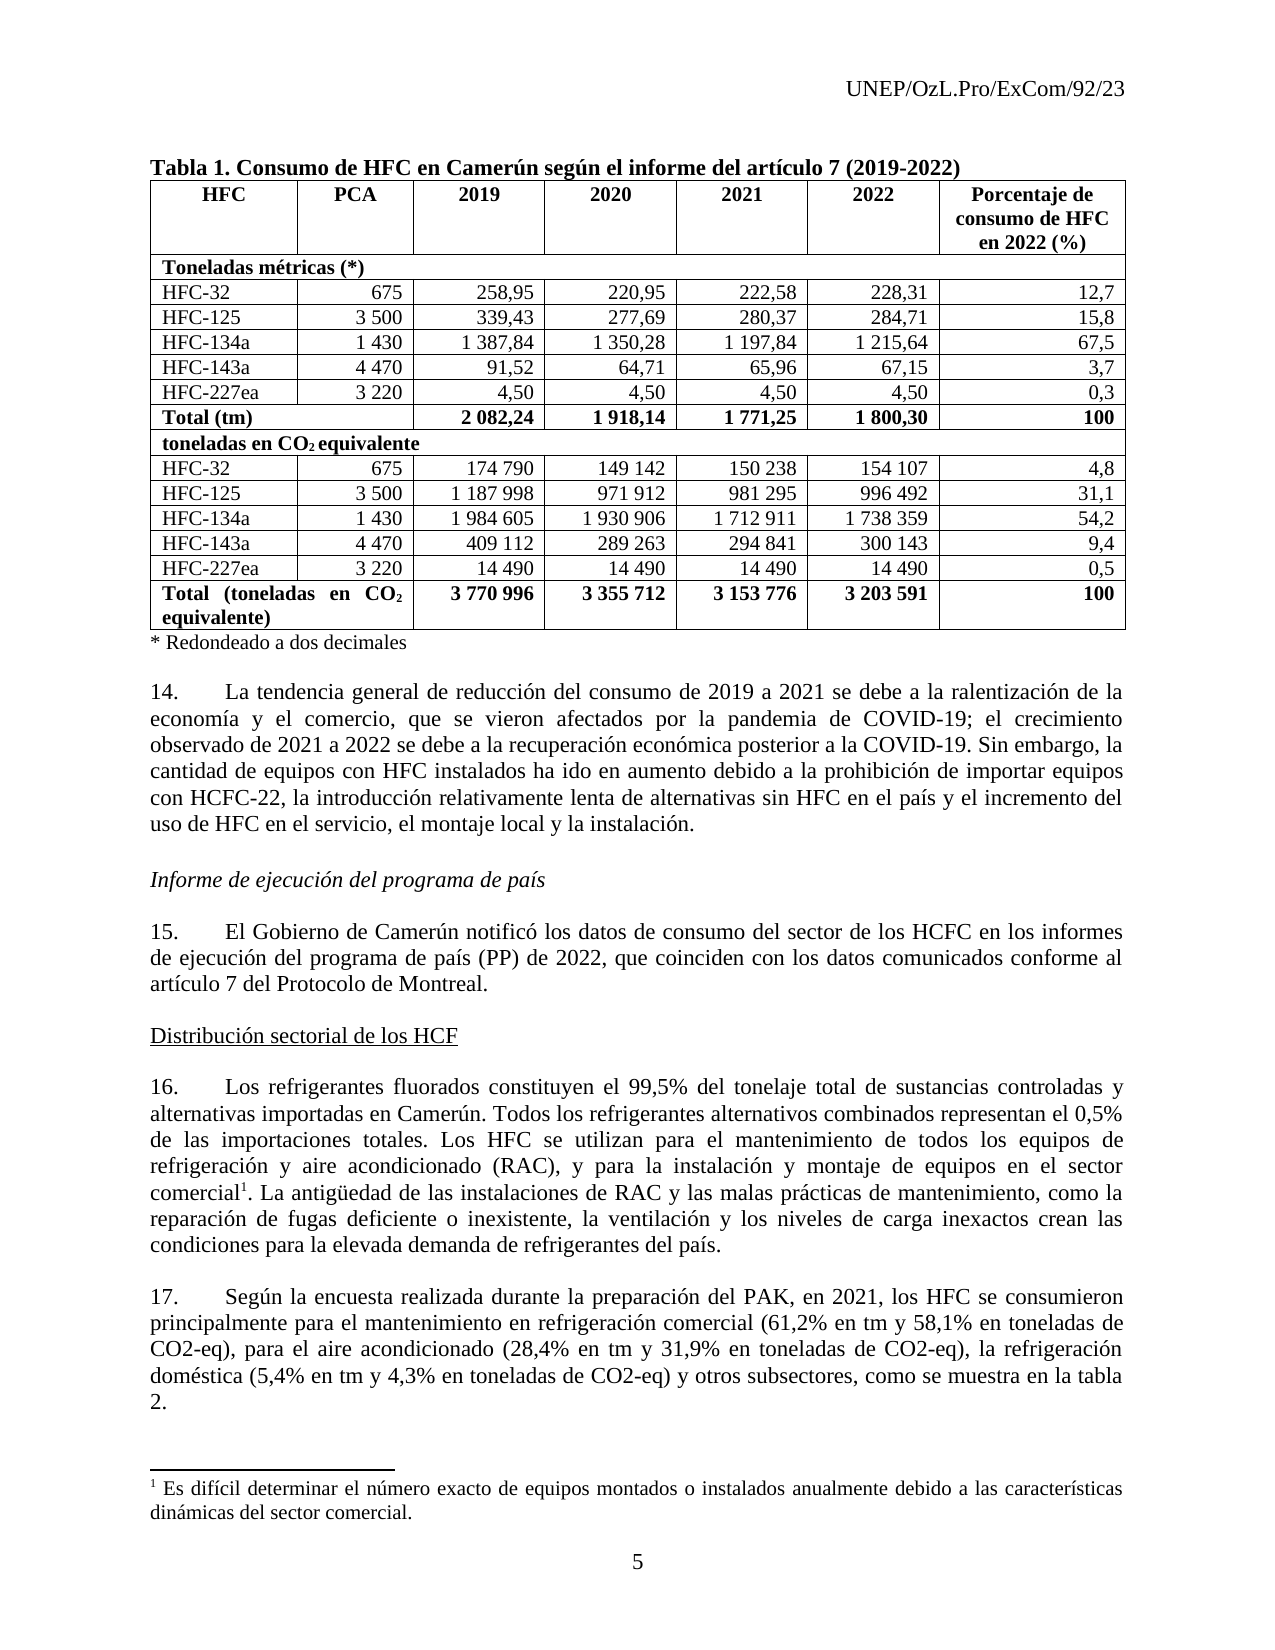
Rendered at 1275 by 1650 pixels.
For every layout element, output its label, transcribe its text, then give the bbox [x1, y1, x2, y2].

table_header Porcentaje de consumo de HFC en 2022 (%) [940, 181, 1125, 254]
table_cell Toneladas métricas (*) [151, 255, 1125, 279]
table_cell 284,71 [808, 305, 939, 329]
table_cell 4,50 [808, 380, 939, 404]
subtitle Según la encuesta realizada durante la preparación del PAK, en 2021, los HFC se consumieron principalmente para el mantenimiento en refrigeración comercial (61,2% en tm y 58,1% en toneladas de CO2-eq), para el aire acondicionado (28,4% en tm y 31,9% en toneladas de CO2-eq), la refrigeración doméstica (5,4% en tm y 4,3% en toneladas de CO2-eq) y otros subsectores, como se muestra en la tabla 2. [150, 1283, 1125, 1414]
table_cell 3 153 776 [677, 581, 807, 629]
subtitle El Gobierno de Camerún notificó los datos de consumo del sector de los HCFC en los informes de ejecución del programa de país (PP) de 2022, que coinciden con los datos comunicados conforme al artículo 7 del Protocolo de Montreal. [150, 918, 1125, 997]
table_cell 3 770 996 [414, 581, 544, 629]
table_cell HFC-227ea [151, 380, 297, 404]
table_cell 100 [940, 405, 1125, 429]
table_header 2021 [677, 181, 807, 254]
table_cell 3 203 591 [808, 581, 939, 629]
subtitle Informe de ejecución del programa de país [150, 866, 1125, 893]
table_cell 91,52 [414, 355, 544, 379]
table_cell 12,7 [940, 280, 1125, 304]
table_cell HFC-143a [151, 355, 297, 379]
table_cell 1 800,30 [808, 405, 939, 429]
table_cell 258,95 [414, 280, 544, 304]
text Distribución sectorial de los HCF [150, 1022, 1125, 1048]
table_cell 0,3 [940, 380, 1125, 404]
table_cell 1 430 [298, 330, 413, 354]
table_cell 1 215,64 [808, 330, 939, 354]
table_header HFC [151, 181, 297, 254]
table_header 2022 [808, 181, 939, 254]
table_cell 100 [940, 581, 1125, 629]
table_cell 280,37 [677, 305, 807, 329]
table_cell 339,43 [414, 305, 544, 329]
table_cell 1 387,84 [414, 330, 544, 354]
table_cell 67,15 [808, 355, 939, 379]
table_cell 15,8 [940, 305, 1125, 329]
table_cell 4 470 [298, 355, 413, 379]
table_cell 228,31 [808, 280, 939, 304]
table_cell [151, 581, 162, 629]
table_cell 3 500 [298, 305, 413, 329]
table_cell 220,95 [545, 280, 676, 304]
table_header 2020 [545, 181, 676, 254]
subtitle La tendencia general de reducción del consumo de 2019 a 2021 se debe a la ralentización de la economía y el comercio, que se vieron afectados por la pandemia de COVID-19; el crecimiento observado de 2021 a 2022 se debe a la recuperación económica posterior a la COVID-19. Sin embargo, la cantidad de equipos con HFC instalados ha ido en aumento debido a la prohibición de importar equipos con HCFC-22, la introducción relativamente lenta de alternativas sin HFC en el país y el incremento del uso de HFC en el servicio, el montaje local y la instalación. [150, 678, 1125, 836]
table_cell 1 771,25 [677, 405, 807, 429]
table_cell 222,58 [677, 280, 807, 304]
table_cell 64,71 [545, 355, 676, 379]
table_cell 2 082,24 [414, 405, 544, 429]
table_header 2019 [414, 181, 544, 254]
subtitle Los refrigerantes fluorados constituyen el 99,5% del tonelaje total de sustancias controladas y alternativas importadas en Camerún. Todos los refrigerantes alternativos combinados representan el 0,5% de las importaciones totales. Los HFC se utilizan para el mantenimiento de todos los equipos de refrigeración y aire acondicionado (RAC), y para la instalación y montaje de equipos en el sector comercial. La antigüedad de las instalaciones de RAC y las malas prácticas de mantenimiento, como la reparación de fugas deficiente o inexistente, la ventilación y los niveles de carga inexactos crean las condiciones para la elevada demanda de refrigerantes del país. [150, 1073, 1125, 1258]
table_cell 4,50 [545, 380, 676, 404]
table_cell 277,69 [545, 305, 676, 329]
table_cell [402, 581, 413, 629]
table_cell HFC-32 [151, 280, 297, 304]
table_cell 4,50 [677, 380, 807, 404]
table_cell 3 355 712 [545, 581, 676, 629]
table_cell 1 918,14 [545, 405, 676, 429]
table_header PCA [298, 181, 413, 254]
table_cell 675 [298, 280, 413, 304]
table_cell HFC-125 [151, 305, 297, 329]
table_cell 1 197,84 [677, 330, 807, 354]
table_cell 3,7 [940, 355, 1125, 379]
table_cell 67,5 [940, 330, 1125, 354]
table_cell 3 220 [298, 380, 413, 404]
table_cell toneladas en CO2 equivalente [151, 430, 1125, 454]
text Tabla 1. Consumo de HFC en Camerún según el informe del artículo 7 (2019-2022) [150, 154, 1125, 180]
table_cell 1 350,28 [545, 330, 676, 354]
table_cell 4,50 [414, 380, 544, 404]
table_cell Total (tm) [151, 405, 413, 429]
table_cell HFC-134a [151, 330, 297, 354]
table_cell 65,96 [677, 355, 807, 379]
text * Redondeado a dos decimales [150, 630, 1125, 654]
